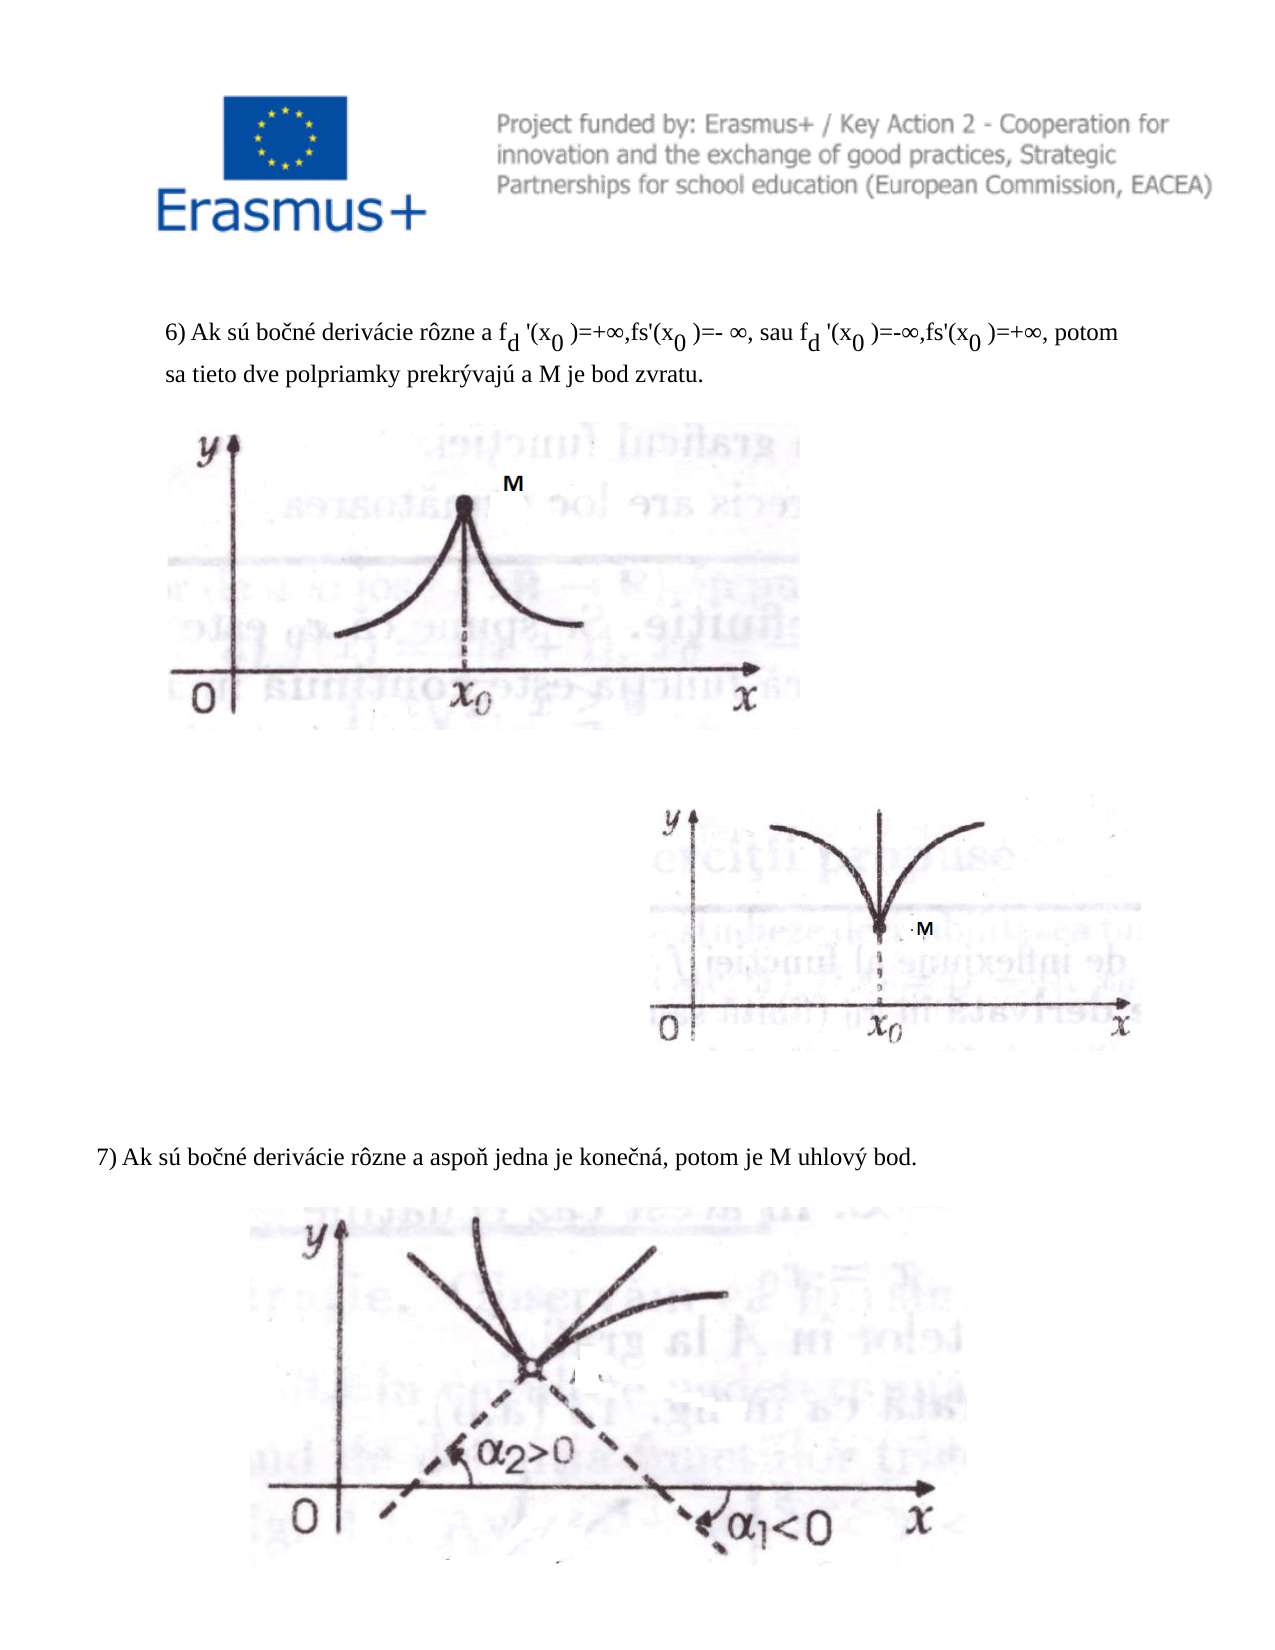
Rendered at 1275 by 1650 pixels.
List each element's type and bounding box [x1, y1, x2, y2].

picture [167, 422, 800, 730]
picture [487, 101, 1219, 204]
picture [649, 790, 1142, 1051]
picture [250, 1207, 967, 1566]
picture [149, 73, 431, 235]
